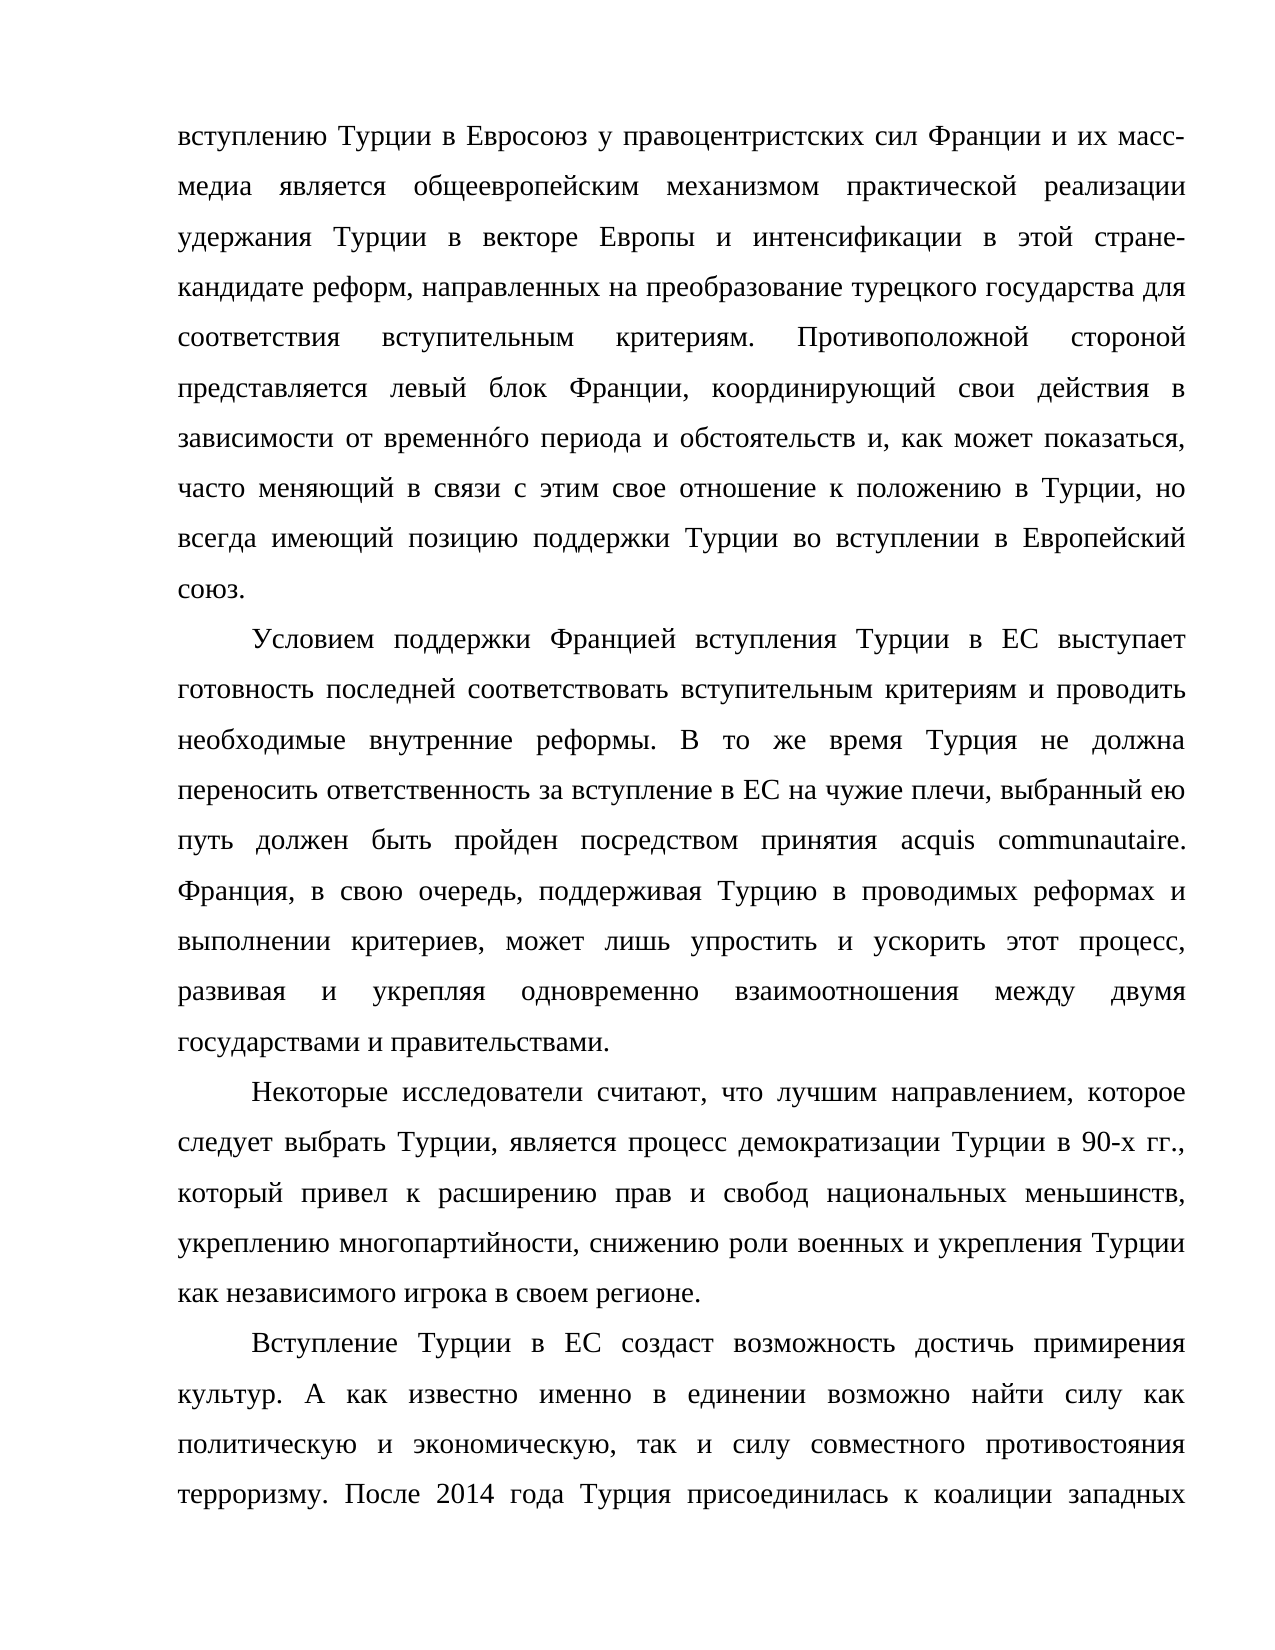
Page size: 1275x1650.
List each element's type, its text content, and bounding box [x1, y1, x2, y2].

text Условием поддержки Францией вступления Турции в ЕС выступает готовность последней соответствовать вступительным критериям и проводить необходимые внутренние реформы. В то же время Турция не должна переносить ответственность за вступление в ЕС на чужие плечи, выбранный ею путь должен быть пройден посредством принятия acquis communautaire. Франция, в свою очередь, поддерживая Турцию в проводимых реформах и выполнении критериев, может лишь упростить и ускорить этот процесс, развивая и укрепляя одновременно взаимоотношения между двумя государствами и правительствами. [177, 621, 1186, 1057]
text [177, 1326, 1186, 1510]
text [177, 118, 1186, 604]
text Некоторые исследователи считают, что лучшим направлением, которое следует выбрать Турции, является процесс демократизации Турции в 90-х гг., который привел к расширению прав и свобод национальных меньшинств, укреплению многопартийности, снижению роли военных и укрепления Турции как независимого игрока в своем регионе. [177, 1074, 1186, 1309]
